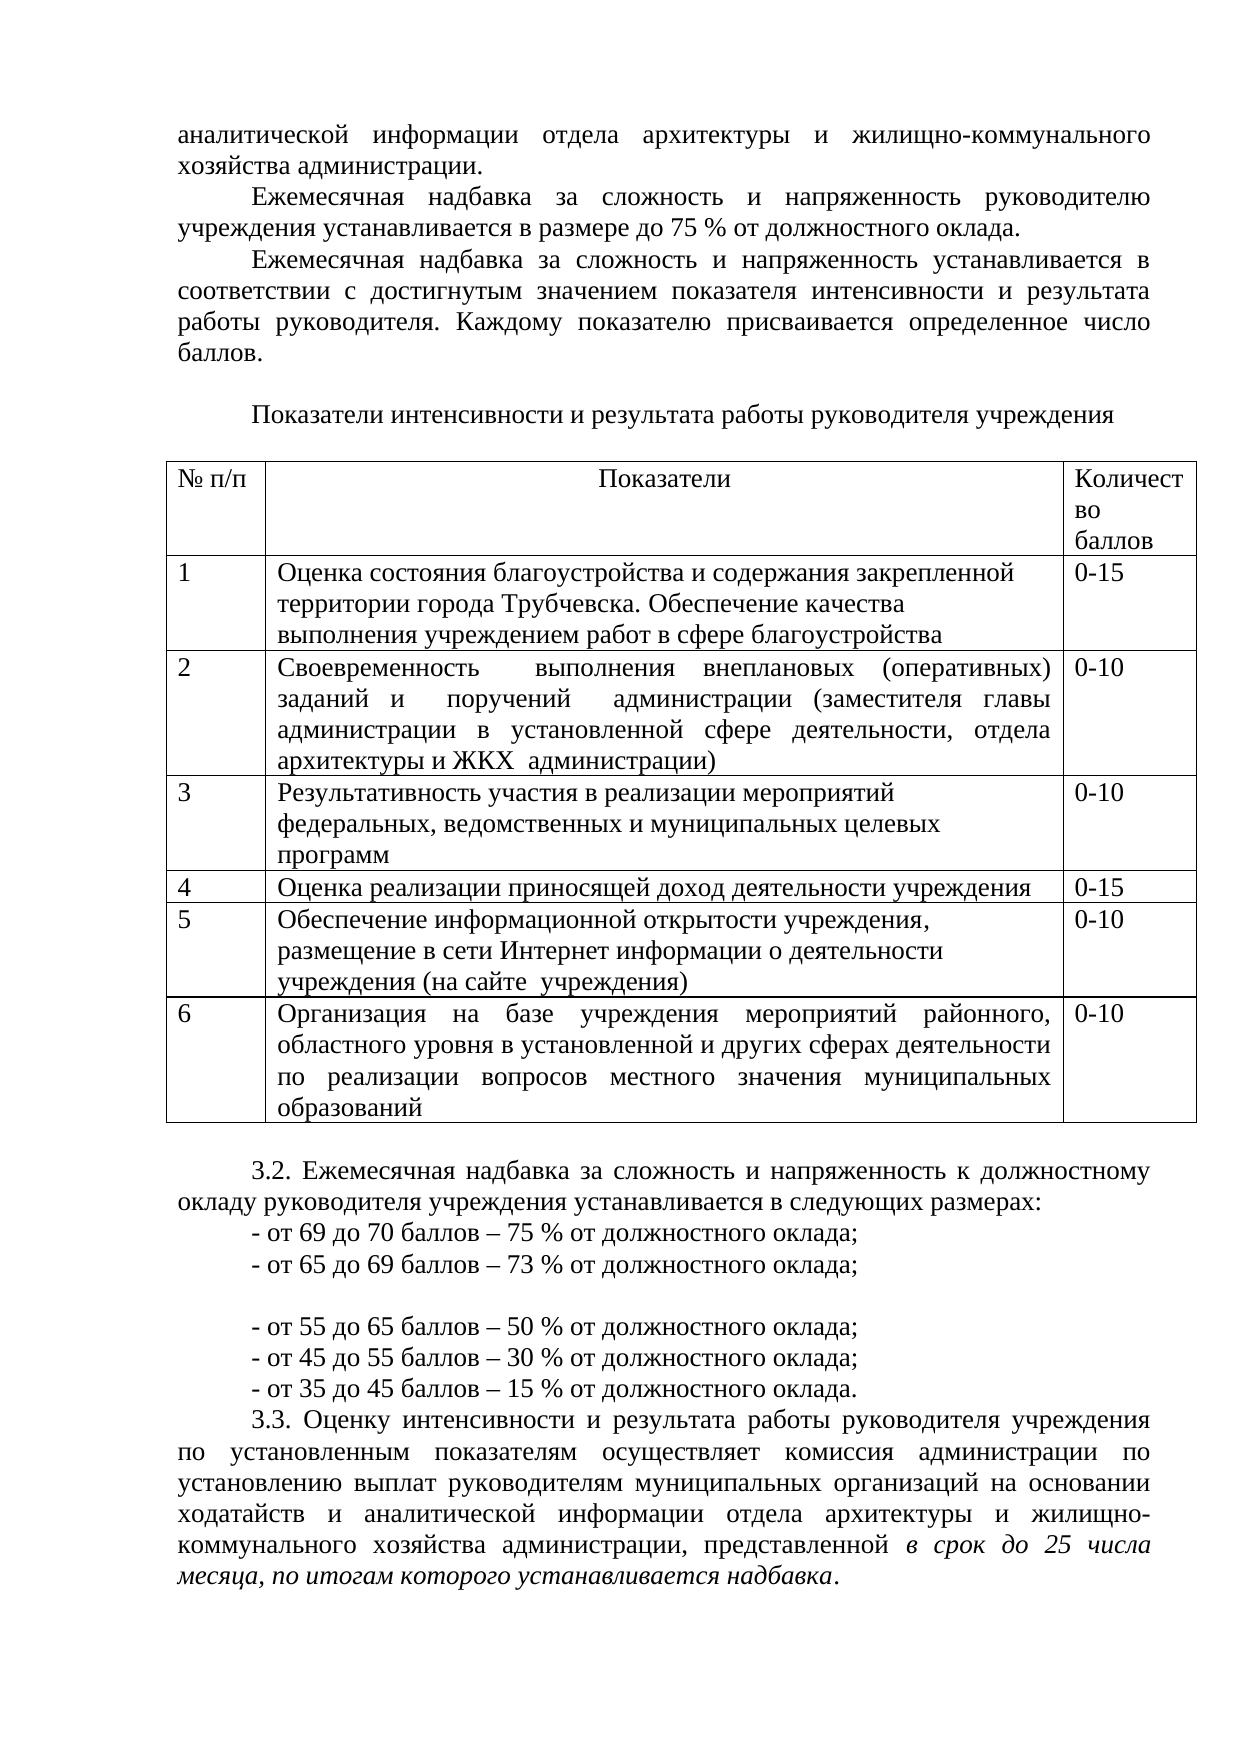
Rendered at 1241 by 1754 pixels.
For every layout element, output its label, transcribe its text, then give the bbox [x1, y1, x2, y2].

text 3.2. Ежемесячная надбавка за сложность и напряженность к должностному окладу руководителя учреждения устанавливается в следующих размерах: [177, 1154, 1152, 1217]
table_cell 0-10 [1064, 651, 1196, 775]
text 3.3. Оценку интенсивности и результата работы руководителя учреждения по установленным показателям осуществляет комиссия администрации по установлению выплат руководителям муниципальных организаций на основании ходатайств и аналитической информации отдела архитектуры и жилищно-коммунального хозяйства администрации, представленной в срок до 25 числа месяца, по итогам которого устанавливается надбавка. [177, 1403, 1152, 1590]
table_cell 2 [167, 651, 265, 775]
table_cell Организация на базе учреждения мероприятий районного, областного уровня в установленной и других сферах деятельности по реализации вопросов местного значения муниципальных образований [266, 998, 1063, 1122]
table_cell 3 [167, 776, 265, 870]
table_header Количество баллов [1064, 462, 1196, 555]
table_cell Оценка реализации приносящей доход деятельности учреждения [266, 871, 1063, 902]
table_cell 0-15 [1064, 556, 1196, 650]
table_header № п/п [167, 462, 265, 555]
table_cell 1 [167, 556, 265, 650]
table_cell 5 [167, 903, 265, 996]
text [177, 118, 1152, 180]
text Ежемесячная надбавка за сложность и напряженность устанавливается в соответствии с достигнутым значением показателя интенсивности и результата работы руководителя. Каждому показателю присваивается определенное число баллов. [177, 243, 1152, 367]
table_cell 4 [167, 871, 265, 902]
text - от 69 до 70 баллов – 75 % от должностного оклада; [177, 1217, 1152, 1248]
text - от 55 до 65 баллов – 50 % от должностного оклада; [177, 1310, 1152, 1341]
table_cell 0-10 [1064, 903, 1196, 996]
text Показатели интенсивности и результата работы руководителя учреждения [177, 398, 1152, 429]
table_cell 0-10 [1064, 998, 1196, 1122]
table_cell 0-10 [1064, 776, 1196, 870]
table_cell Обеспечение информационной открытости учреждения, размещение в сети Интернет информации о деятельности учреждения (на сайте учреждения) [266, 903, 1063, 996]
table_cell Своевременность выполнения внеплановых (оперативных) заданий и поручений администрации (заместителя главы администрации в установленной сфере деятельности, отдела архитектуры и ЖКХ администрации) [266, 651, 1063, 775]
text - от 35 до 45 баллов – 15 % от должностного оклада. [177, 1372, 1152, 1403]
text - от 65 до 69 баллов – 73 % от должностного оклада; [177, 1248, 1152, 1279]
table_cell Оценка состояния благоустройства и содержания закрепленной территории города Трубчевска. Обеспечение качества выполнения учреждением работ в сфере благоустройства [266, 556, 1063, 650]
table_cell Результативность участия в реализации мероприятий федеральных, ведомственных и муниципальных целевых программ [266, 776, 1063, 870]
text - от 45 до 55 баллов – 30 % от должностного оклада; [177, 1341, 1152, 1372]
text Ежемесячная надбавка за сложность и напряженность руководителю учреждения устанавливается в размере до 75 % от должностного оклада. [177, 180, 1152, 243]
table_header Показатели [266, 462, 1063, 555]
table_cell 0-15 [1064, 871, 1196, 902]
table_cell 6 [167, 998, 265, 1122]
